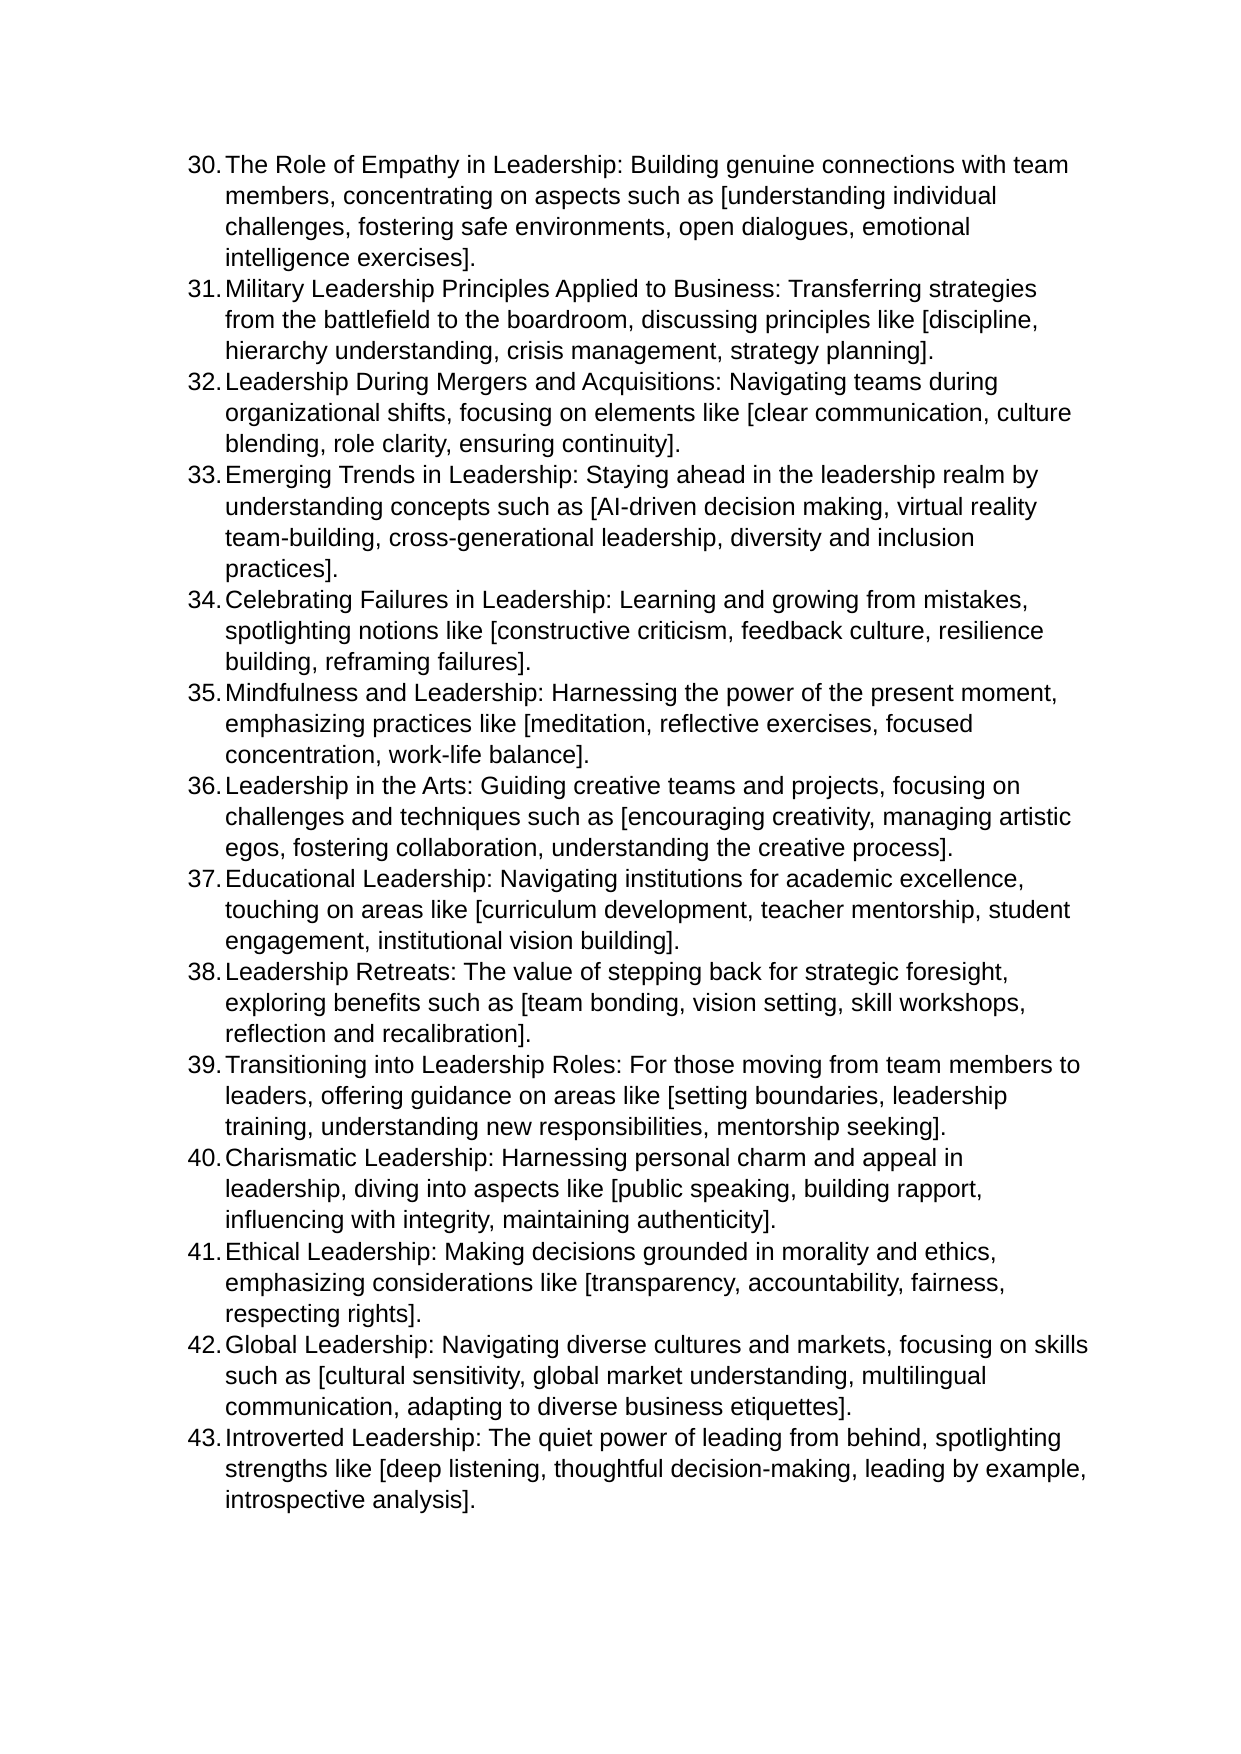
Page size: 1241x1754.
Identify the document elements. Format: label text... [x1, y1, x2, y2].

list Global Leadership: Navigating diverse cultures and markets, focusing on skills such as [cultural sensitivity, global market understanding, multilingual communication, adapting to diverse business etiquettes]. [187, 1329, 1090, 1420]
list Emerging Trends in Leadership: Staying ahead in the leadership realm by understanding concepts such as [AI-driven decision making, virtual reality team-building, cross-generational leadership, diversity and inclusion practices]. [187, 460, 1090, 582]
list Introverted Leadership: The quiet power of leading from behind, spotlighting strengths like [deep listening, thoughtful decision-making, leading by example, introspective analysis]. [187, 1423, 1090, 1513]
list Celebrating Failures in Leadership: Learning and growing from mistakes, spotlighting notions like [constructive criticism, feedback culture, resilience building, reframing failures]. [187, 584, 1090, 675]
list Military Leadership Principles Applied to Business: Transferring strategies from the battlefield to the boardroom, discussing principles like [discipline, hierarchy understanding, crisis management, strategy planning]. [187, 274, 1090, 365]
list Transitioning into Leadership Roles: For those moving from team members to leaders, offering guidance on areas like [setting boundaries, leadership training, understanding new responsibilities, mentorship seeking]. [187, 1050, 1090, 1141]
list Mindfulness and Leadership: Harnessing the power of the present moment, emphasizing practices like [meditation, reflective exercises, focused concentration, work-life balance]. [187, 678, 1090, 768]
list Leadership in the Arts: Guiding creative teams and projects, focusing on challenges and techniques such as [encouraging creativity, managing artistic egos, fostering collaboration, understanding the creative process]. [187, 771, 1090, 862]
list Leadership During Mergers and Acquisitions: Navigating teams during organizational shifts, focusing on elements like [clear communication, culture blending, role clarity, ensuring continuity]. [187, 367, 1090, 458]
list Ethical Leadership: Making decisions grounded in morality and ethics, emphasizing considerations like [transparency, accountability, fairness, respecting rights]. [187, 1236, 1090, 1327]
list Leadership Retreats: The value of stepping back for strategic foresight, exploring benefits such as [team bonding, vision setting, skill workshops, reflection and recalibration]. [187, 957, 1090, 1048]
list Educational Leadership: Navigating institutions for academic excellence, touching on areas like [curriculum development, teacher mentorship, student engagement, institutional vision building]. [187, 864, 1090, 955]
list The Role of Empathy in Leadership: Building genuine connections with team members, concentrating on aspects such as [understanding individual challenges, fostering safe environments, open dialogues, emotional intelligence exercises]. [187, 150, 1090, 272]
list Charismatic Leadership: Harnessing personal charm and appeal in leadership, diving into aspects like [public speaking, building rapport, influencing with integrity, maintaining authenticity]. [187, 1143, 1090, 1234]
